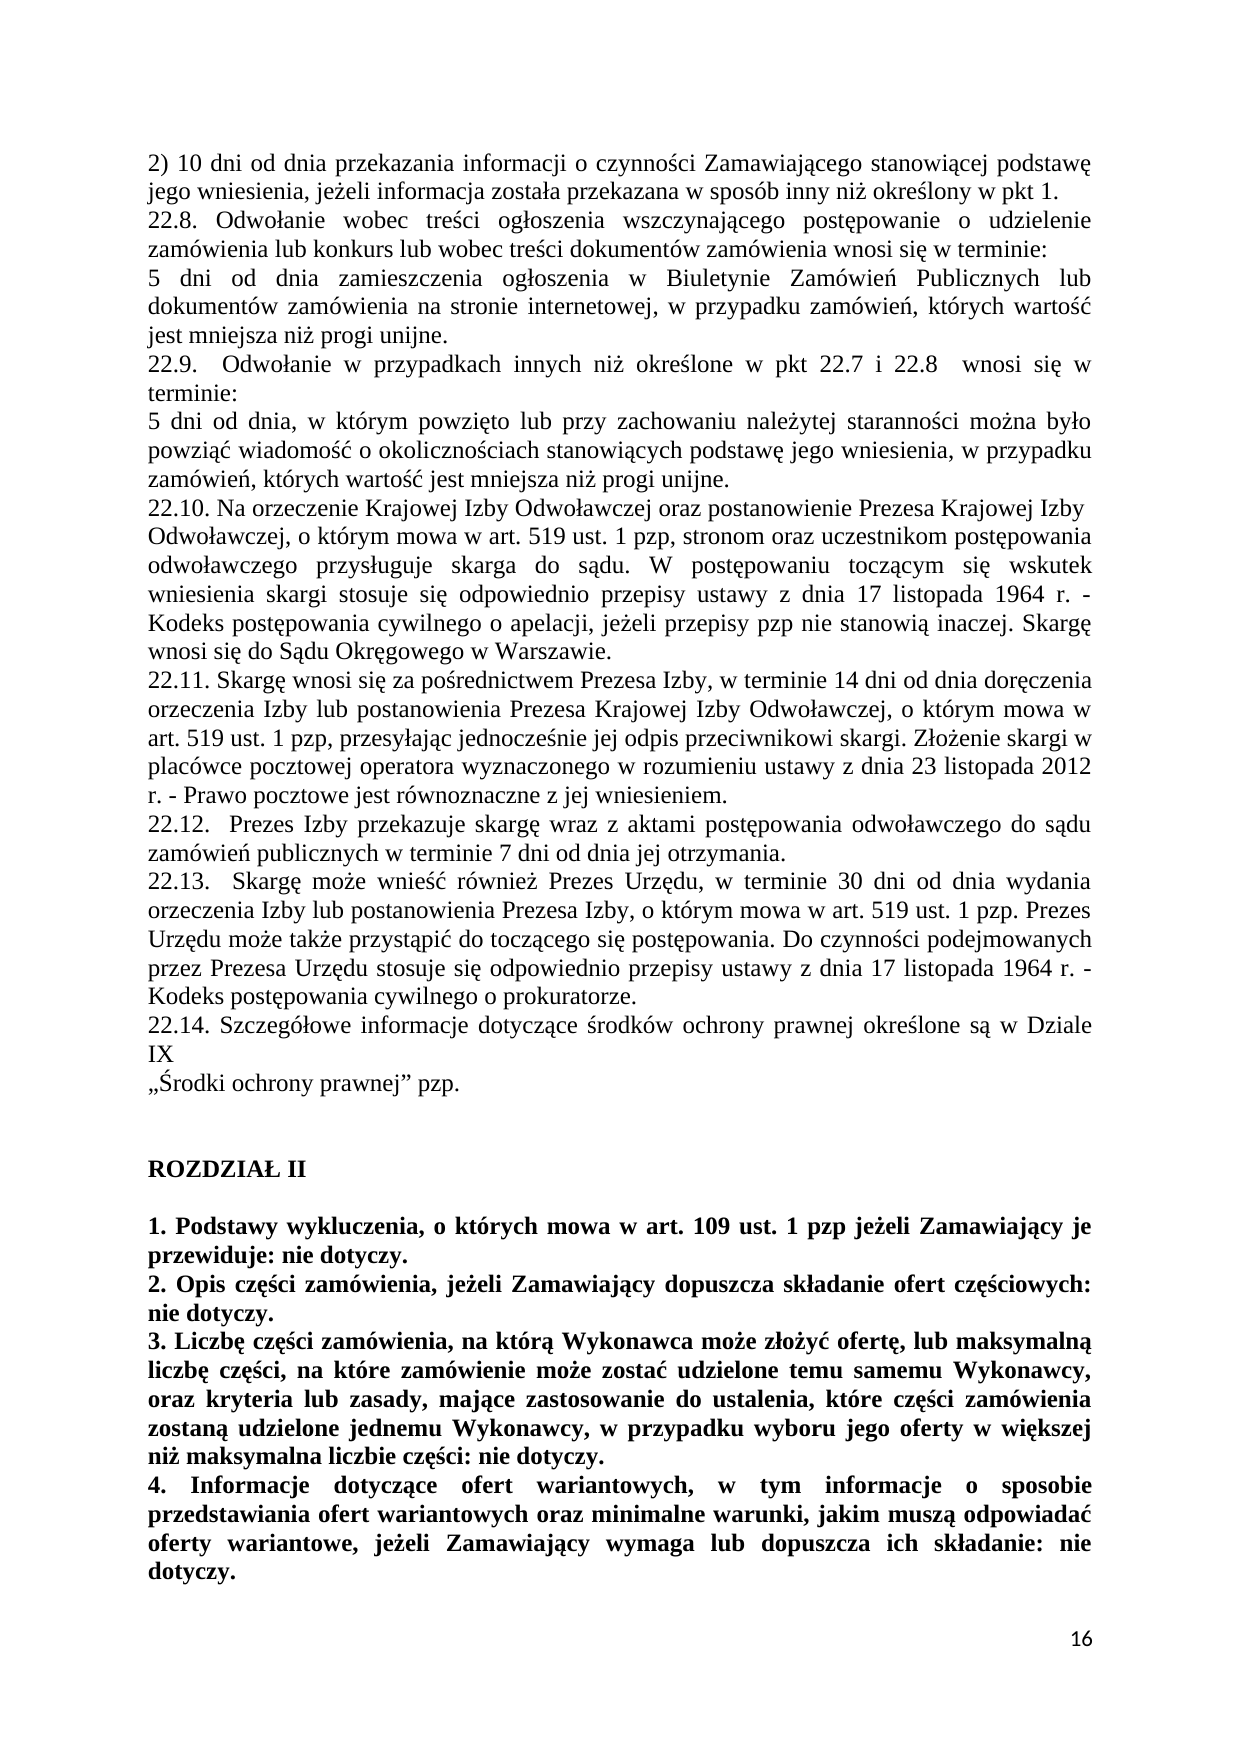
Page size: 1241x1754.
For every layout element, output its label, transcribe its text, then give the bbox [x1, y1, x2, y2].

text 22.9. Odwołanie w przypadkach innych niż określone w pkt 22.7 i 22.8 wnosi się w terminie: [148, 349, 1093, 406]
text „Środki ochrony prawnej” pzp. [148, 1068, 1093, 1096]
text 22.10. Na orzeczenie Krajowej Izby Odwoławczej oraz postanowienie Prezesa Krajowej Izby [148, 493, 1093, 521]
text 22.13. Skargę może wnieść również Prezes Urzędu, w terminie 30 dni od dnia wydania orzeczenia Izby lub postanowienia Prezesa Izby, o którym mowa w art. 519 ust. 1 pzp. Prezes Urzędu może także przystąpić do toczącego się postępowania. Do czynności podejmowanych przez Prezesa Urzędu stosuje się odpowiednio przepisy ustawy z dnia 17 listopada 1964 r. - Kodeks postępowania cywilnego o prokuratorze. [148, 866, 1093, 1010]
text 5 dni od dnia zamieszczenia ogłoszenia w Biuletynie Zamówień Publicznych lub dokumentów zamówienia na stronie internetowej, w przypadku zamówień, których wartość jest mniejsza niż progi unijne. [148, 263, 1093, 349]
text Odwoławczej, o którym mowa w art. 519 ust. 1 pzp, stronom oraz uczestnikom postępowania odwoławczego przysługuje skarga do sądu. W postępowaniu toczącym się wskutek wniesienia skargi stosuje się odpowiednio przepisy ustawy z dnia 17 listopada 1964 r. - Kodeks postępowania cywilnego o apelacji, jeżeli przepisy pzp nie stanowią inaczej. Skargę wnosi się do Sądu Okręgowego w Warszawie. [148, 521, 1093, 665]
text 1. Podstawy wykluczenia, o których mowa w art. 109 ust. 1 pzp jeżeli Zamawiający je przewiduje: nie dotyczy. [148, 1211, 1093, 1269]
text 5 dni od dnia, w którym powzięto lub przy zachowaniu należytej staranności można było powziąć wiadomość o okolicznościach stanowiących podstawę jego wniesienia, w przypadku zamówień, których wartość jest mniejsza niż progi unijne. [148, 406, 1093, 493]
text 4. Informacje dotyczące ofert wariantowych, w tym informacje o sposobie przedstawiania ofert wariantowych oraz minimalne warunki, jakim muszą odpowiadać oferty wariantowe, jeżeli Zamawiający wymaga lub dopuszcza ich składanie: nie dotyczy. [148, 1470, 1093, 1585]
text 2. Opis części zamówienia, jeżeli Zamawiający dopuszcza składanie ofert częściowych: nie dotyczy. [148, 1269, 1093, 1326]
text 22.14. Szczegółowe informacje dotyczące środków ochrony prawnej określone są w Dziale IX [148, 1010, 1093, 1068]
text 22.8. Odwołanie wobec treści ogłoszenia wszczynającego postępowanie o udzielenie zamówienia lub konkurs lub wobec treści dokumentów zamówienia wnosi się w terminie: [148, 205, 1093, 263]
text 22.12. Prezes Izby przekazuje skargę wraz z aktami postępowania odwoławczego do sądu zamówień publicznych w terminie 7 dni od dnia jej otrzymania. [148, 809, 1093, 866]
text 22.11. Skargę wnosi się za pośrednictwem Prezesa Izby, w terminie 14 dni od dnia doręczenia orzeczenia Izby lub postanowienia Prezesa Krajowej Izby Odwoławczej, o którym mowa w art. 519 ust. 1 pzp, przesyłając jednocześnie jej odpis przeciwnikowi skargi. Złożenie skargi w placówce pocztowej operatora wyznaczonego w rozumieniu ustawy z dnia 23 listopada 2012 r. - Prawo pocztowe jest równoznaczne z jej wniesieniem. [148, 665, 1093, 809]
text 3. Liczbę części zamówienia, na którą Wykonawca może złożyć ofertę, lub maksymalną liczbę części, na które zamówienie może zostać udzielone temu samemu Wykonawcy, oraz kryteria lub zasady, mające zastosowanie do ustalenia, które części zamówienia zostaną udzielone jednemu Wykonawcy, w przypadku wyboru jego oferty w większej niż maksymalna liczbie części: nie dotyczy. [148, 1326, 1093, 1470]
text 2) 10 dni od dnia przekazania informacji o czynności Zamawiającego stanowiącej podstawę jego wniesienia, jeżeli informacja została przekazana w sposób inny niż określony w pkt 1. [148, 148, 1093, 205]
text ROZDZIAŁ II [148, 1154, 1093, 1183]
